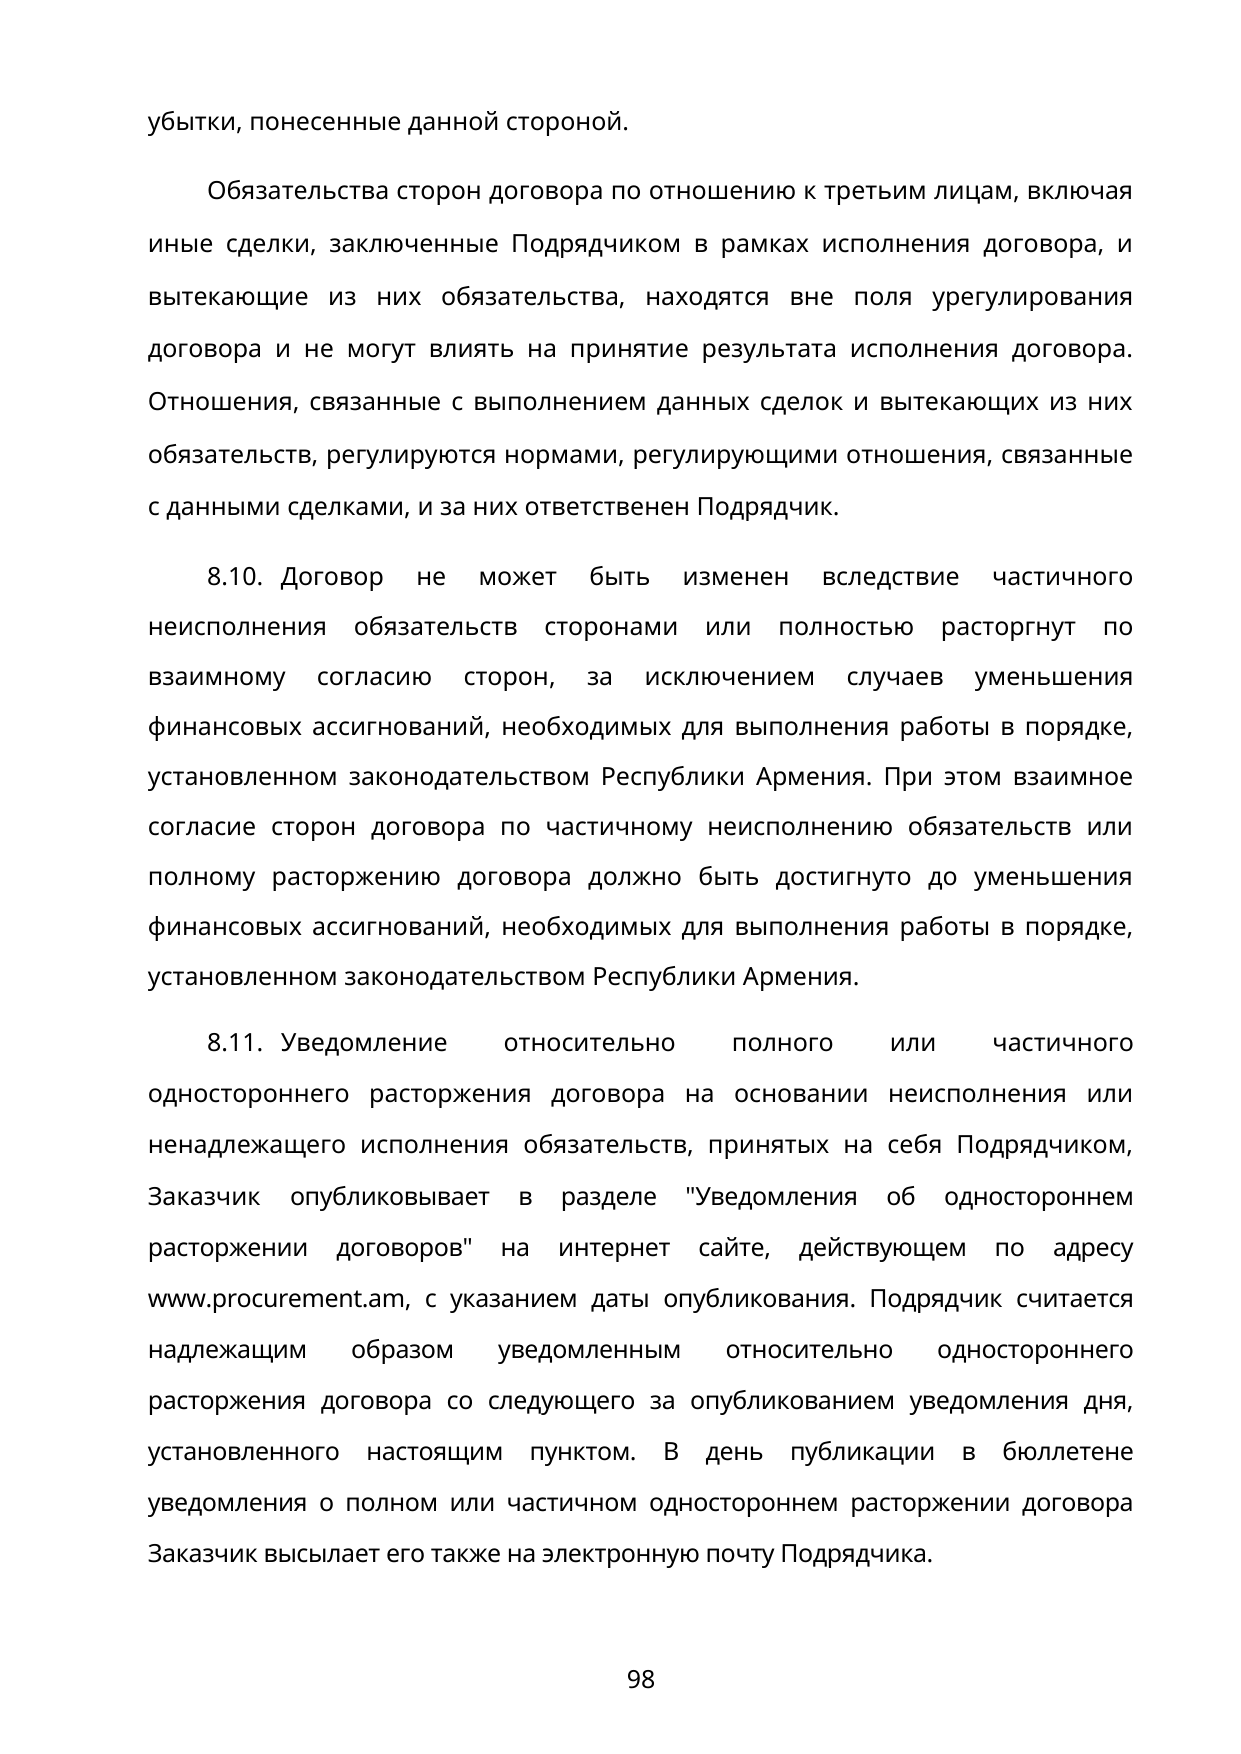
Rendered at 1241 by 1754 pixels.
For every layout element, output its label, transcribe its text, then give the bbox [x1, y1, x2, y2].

text Обязательства сторон договора по отношению к третьим лицам, включая иные сделки, заключенные Подрядчиком в рамках исполнения договора, и вытекающие из них обязательства, находятся вне поля урегулирования договора и не могут влиять на принятие результата исполнения договора. Отношения, связанные с выполнением данных сделок и вытекающих из них обязательств, регулируются нормами, регулирующими отношения, связанные с данными сделками, и за них ответственен Подрядчик. [148, 173, 1134, 523]
text 8.11. Уведомление относительно полного или частичного одностороннего расторжения договора на основании неисполнения или ненадлежащего исполнения обязательств, принятых на себя Подрядчиком, Заказчик опубликовывает в разделе "Уведомления об одностороннем расторжении договоров" на интернет сайте, действующем по адресу www.procurement.am, с указанием даты опубликования. Подрядчик считается надлежащим образом уведомленным относительно одностороннего расторжения договора со следующего за опубликованием уведомления дня, установленного настоящим пунктом. В день публикации в бюллетене уведомления о полном или частичном одностороннем расторжении договора Заказчик высылает его также на электронную почту Подрядчика. [148, 1025, 1134, 1569]
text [148, 103, 1134, 137]
text 8.10. Договор не может быть изменен вследствие частичного неисполнения обязательств сторонами или полностью расторгнут по взаимному согласию сторон, за исключением случаев уменьшения финансовых ассигнований, необходимых для выполнения работы в порядке, установленном законодательством Республики Армения. При этом взаимное согласие сторон договора по частичному неисполнению обязательств или полному расторжению договора должно быть достигнуто до уменьшения финансовых ассигнований, необходимых для выполнения работы в порядке, установленном законодательством Республики Армения. [148, 558, 1134, 992]
